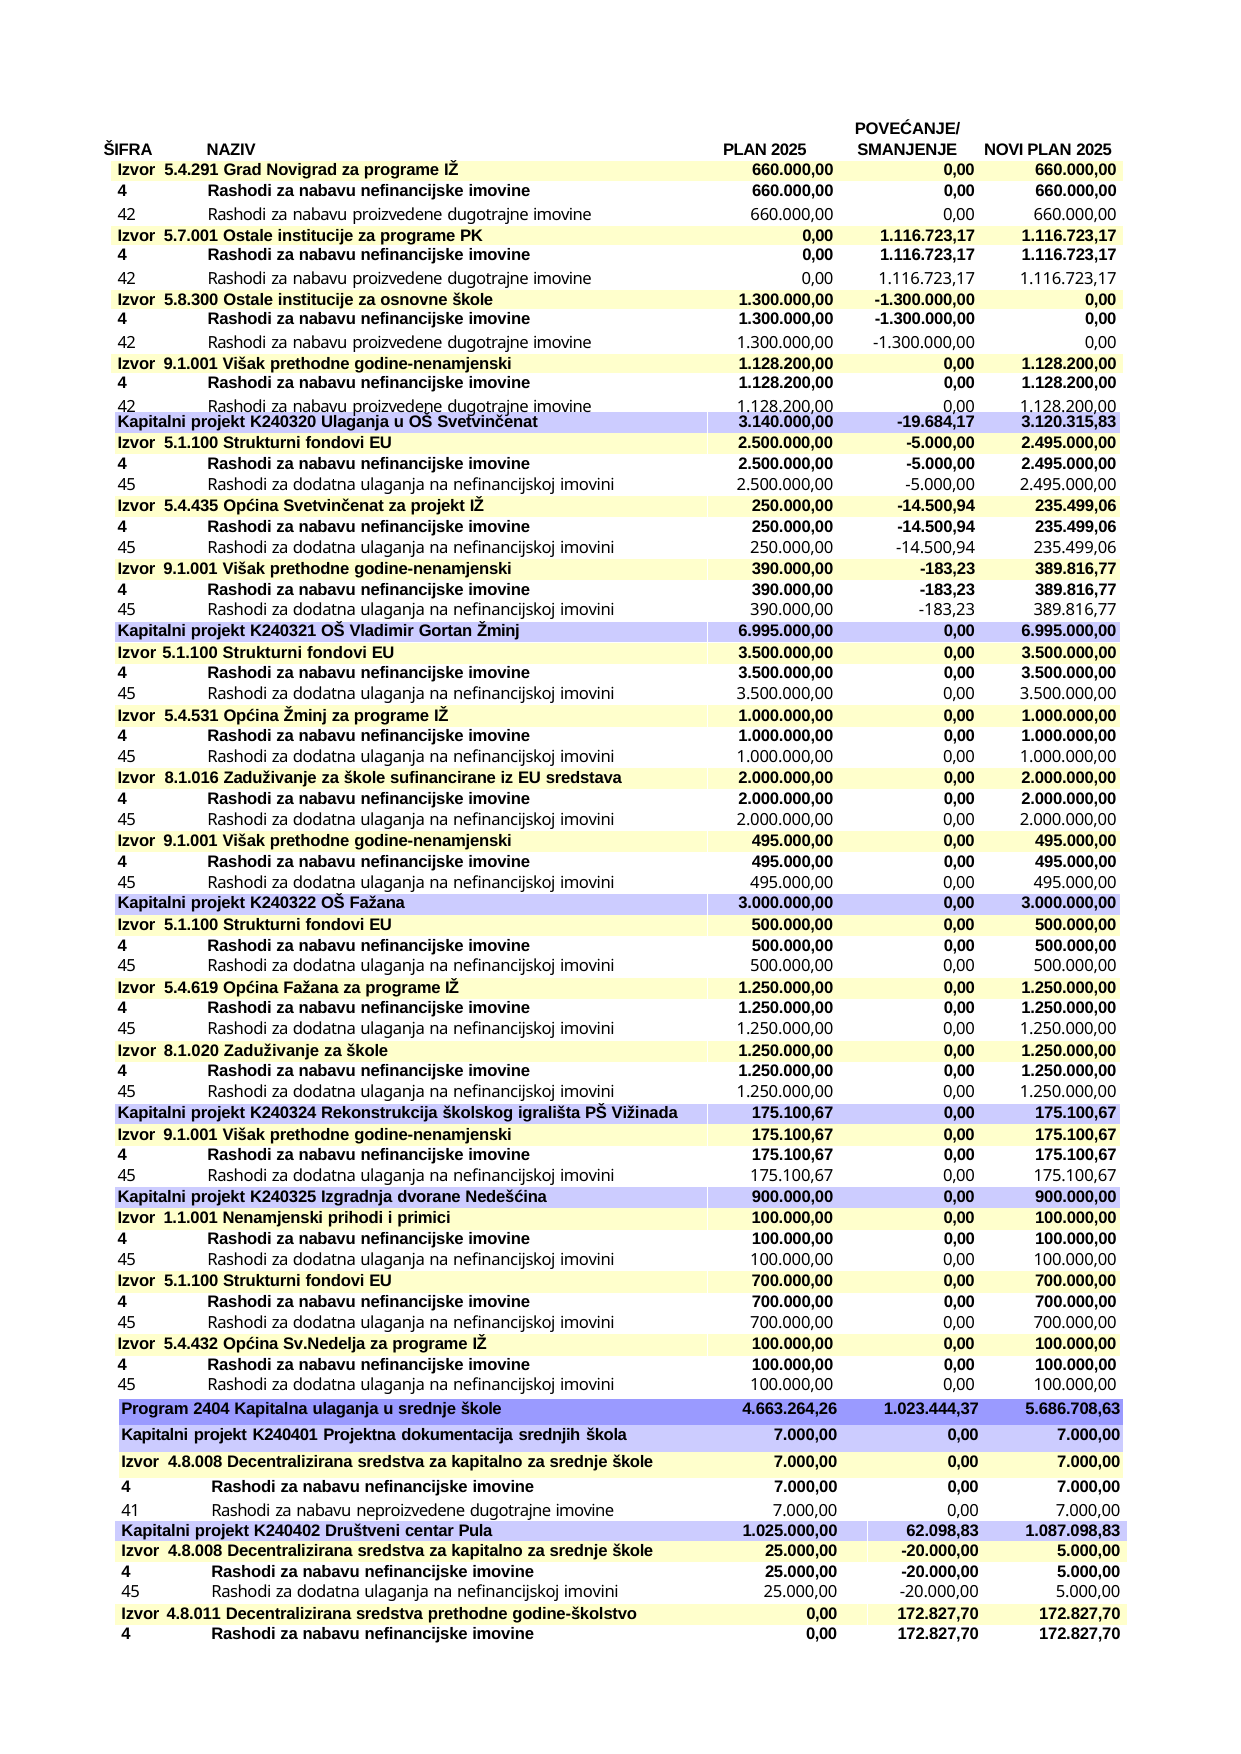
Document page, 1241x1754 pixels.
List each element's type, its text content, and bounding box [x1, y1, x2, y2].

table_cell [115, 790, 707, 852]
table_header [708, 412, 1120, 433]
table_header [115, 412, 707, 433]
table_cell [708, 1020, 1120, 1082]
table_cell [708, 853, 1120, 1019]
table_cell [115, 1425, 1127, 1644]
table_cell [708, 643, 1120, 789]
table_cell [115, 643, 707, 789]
text ŠIFRA NAZIV PLAN 2025 SMANJENJE NOVI PLAN 2025 [103, 139, 1137, 158]
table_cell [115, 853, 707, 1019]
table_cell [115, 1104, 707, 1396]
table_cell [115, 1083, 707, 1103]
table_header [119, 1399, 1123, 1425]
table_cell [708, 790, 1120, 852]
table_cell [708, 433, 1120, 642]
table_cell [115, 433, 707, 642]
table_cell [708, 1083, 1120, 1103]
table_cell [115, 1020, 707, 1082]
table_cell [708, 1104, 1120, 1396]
